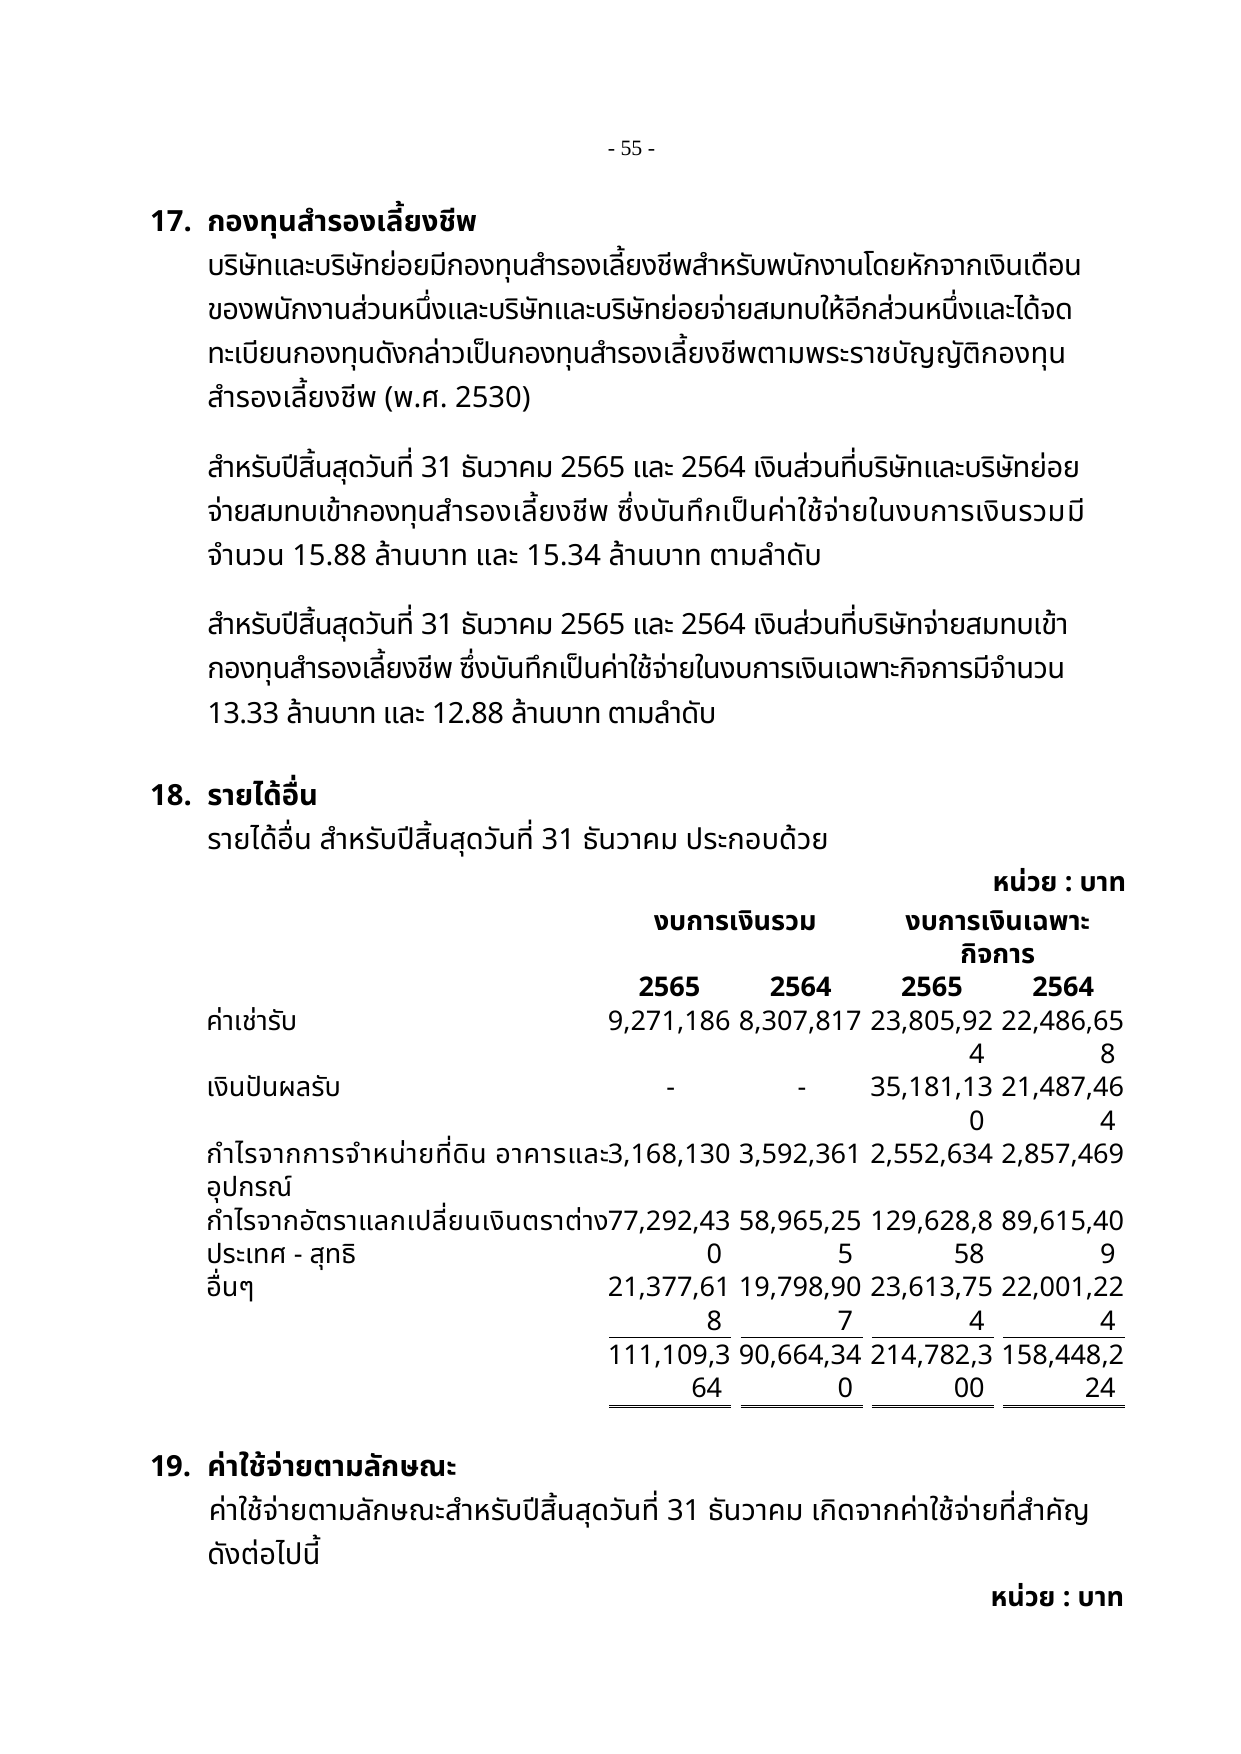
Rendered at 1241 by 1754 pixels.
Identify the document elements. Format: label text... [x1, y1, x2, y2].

text สำหรับปีสิ้นสุดวันที่ 31 ธันวาคม 2565 และ 2564 เงินส่วนที่บริษัทและบริษัทย่อยจ่ายสมทบเข้ากองทุนสำรองเลี้ยงชีพ ซึ่งบันทึกเป็นค่าใช้จ่ายในงบการเงินรวมมีจำนวน 15.88 ล้านบาท และ 15.34 ล้านบาท ตามลำดับ [207, 446, 1113, 579]
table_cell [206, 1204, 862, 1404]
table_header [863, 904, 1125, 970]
text รายได้อื่น สำหรับปีสิ้นสุดวันที่ 31 ธันวาคม ประกอบด้วย [207, 818, 1105, 862]
text หน่วย : บาท [148, 862, 1126, 903]
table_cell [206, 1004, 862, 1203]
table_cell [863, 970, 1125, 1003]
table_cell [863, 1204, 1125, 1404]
text ค่าใช้จ่ายตามลักษณะสำหรับปีสิ้นสุดวันที่ 31 ธันวาคม เกิดจากค่าใช้จ่ายที่สำคัญดังต่อไปนี้ [207, 1489, 1113, 1578]
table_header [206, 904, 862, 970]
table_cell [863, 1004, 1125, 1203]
text บริษัทและบริษัทย่อยมีกองทุนสำรองเลี้ยงชีพสำหรับพนักงานโดยหักจากเงินเดือนของพนักงานส่วนหนึ่งและบริษัทและบริษัทย่อยจ่ายสมทบให้อีกส่วนหนึ่งและได้จดทะเบียนกองทุนดังกล่าวเป็นกองทุนสำรองเลี้ยงชีพตามพระราชบัญญัติกองทุนสำรองเลี้ยงชีพ (พ.ศ. 2530) [207, 244, 1113, 421]
text สำหรับปีสิ้นสุดวันที่ 31 ธันวาคม 2565 และ 2564 เงินส่วนที่บริษัทจ่ายสมทบเข้ากองทุนสำรองเลี้ยงชีพ ซึ่งบันทึกเป็นค่าใช้จ่ายในงบการเงินเฉพาะกิจการมีจำนวน 13.33 ล้านบาท และ 12.88 ล้านบาท ตามลำดับ [207, 604, 1113, 736]
text 17. กองทุนสำรองเลี้ยงชีพ [150, 200, 1113, 244]
text 18. รายได้อื่น [150, 774, 1113, 818]
text หน่วย : บาท [148, 1578, 1124, 1619]
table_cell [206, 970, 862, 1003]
text 19. ค่าใช้จ่ายตามลักษณะ [150, 1445, 1113, 1489]
